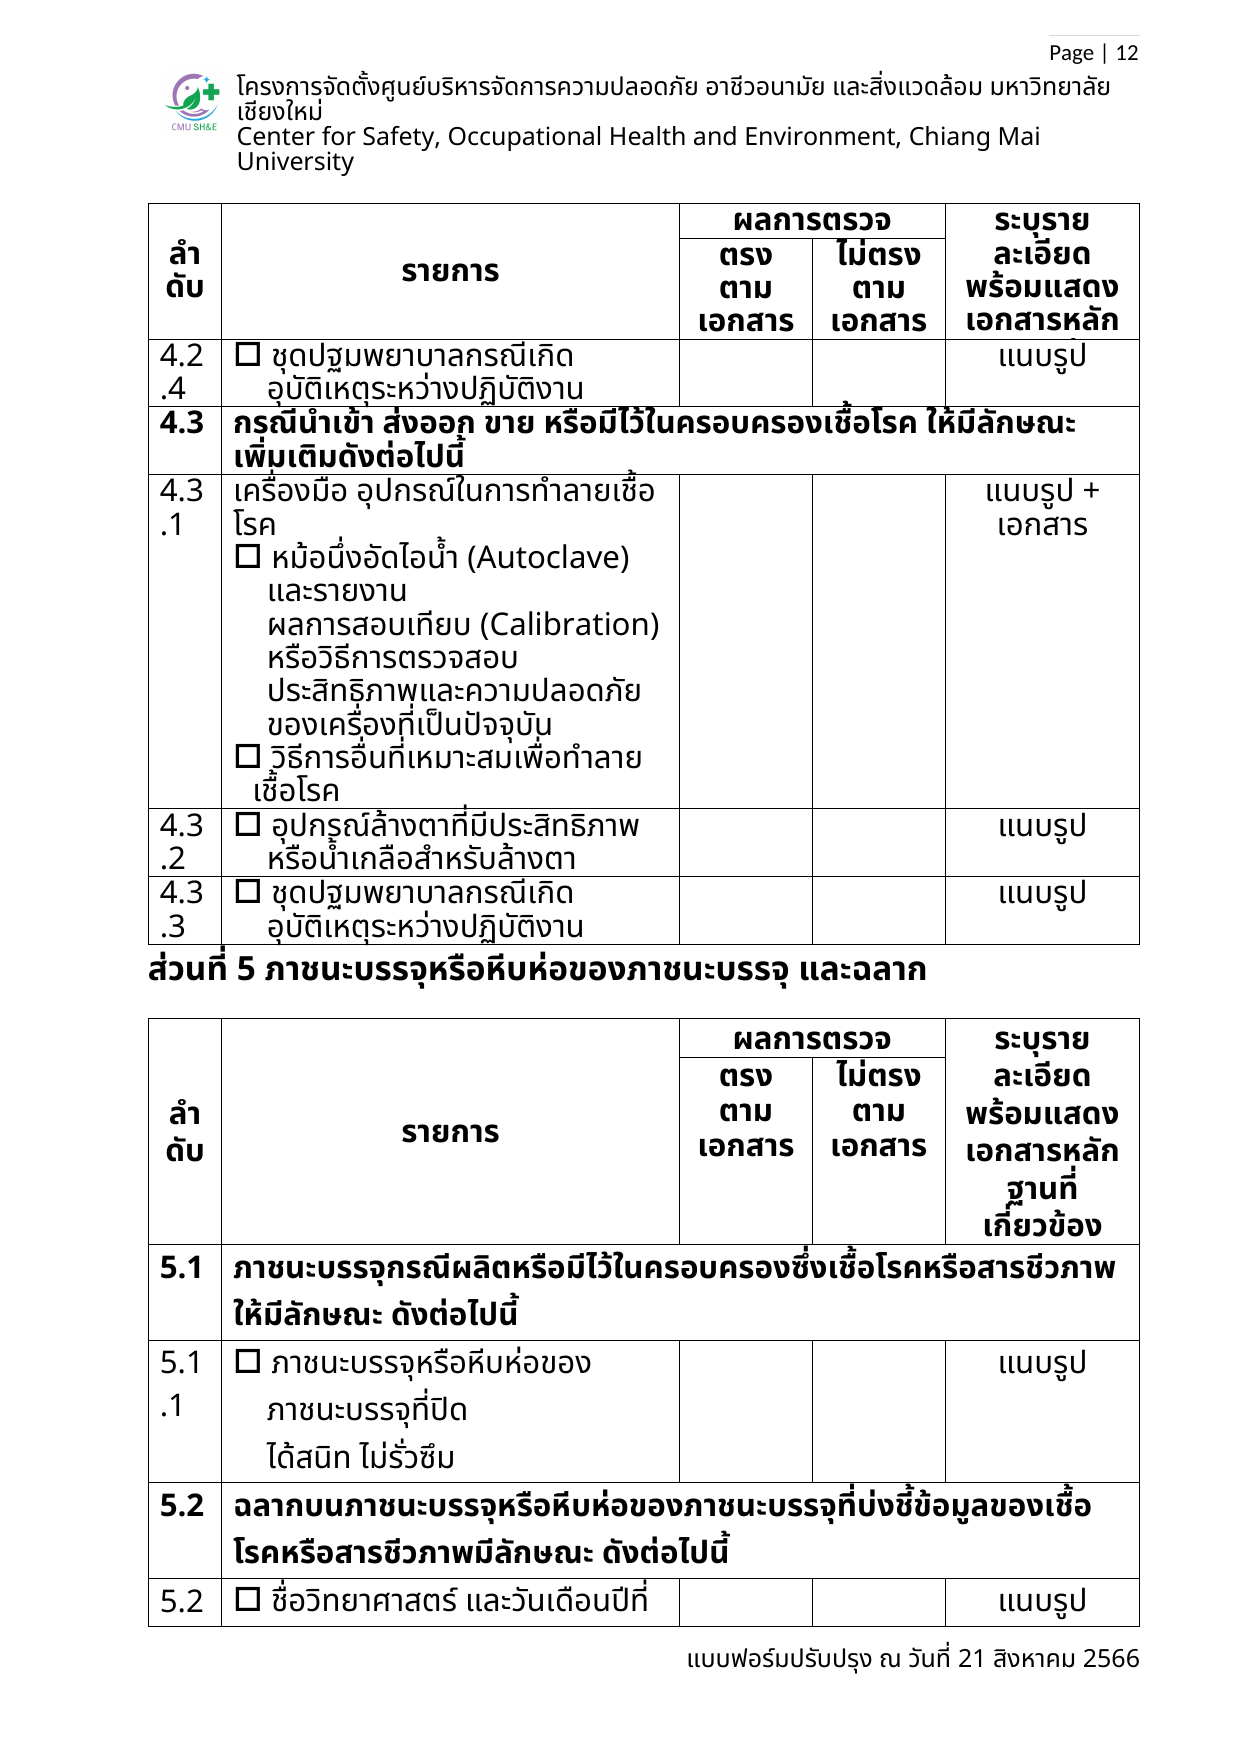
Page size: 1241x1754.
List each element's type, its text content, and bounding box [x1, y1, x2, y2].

text ส่วนที่ 5 ภาชนะบรรจุหรือหีบห่อของภาชนะบรรจุ และฉลาก [148, 945, 1140, 995]
table_cell ตรง ตามเอกสาร [680, 239, 812, 338]
table_cell 5.1 [149, 1245, 221, 1339]
table_header รายการ [222, 1019, 679, 1244]
table_header ระบุรายละเอียดพร้อมแสดงเอกสารหลักฐานที่เกี่ยวข้อง [946, 204, 1139, 338]
table_cell [813, 340, 945, 406]
table_cell [680, 1341, 812, 1482]
table_cell ชุดปฐมพยาบาลกรณีเกิดอุบัติเหตุระหว่างปฏิบัติงาน [222, 340, 679, 406]
table_cell 5.1.1 [149, 1341, 221, 1482]
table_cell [222, 1579, 679, 1626]
table_cell กรณีนำเข้า ส่งออก ขาย หรือมีไว้ในครอบครองเชื้อโรค ให้มีลักษณะเพิ่มเติมดังต่อไปนี้ [222, 407, 1139, 474]
table_cell 5.2.1 [149, 1579, 221, 1626]
table_cell 4.3 [149, 407, 221, 474]
picture [161, 69, 227, 136]
table_header รายการ [222, 204, 679, 338]
table_cell [813, 877, 945, 944]
table_cell แนบรูป [946, 809, 1139, 876]
table_cell ตรง ตามเอกสาร [680, 1058, 812, 1244]
table_header ผลการตรวจ [680, 1019, 945, 1057]
table_cell [680, 809, 812, 876]
table_cell [680, 475, 812, 808]
table_header ลำดับ [149, 204, 221, 338]
table_cell ภาชนะบรรจุกรณีผลิตหรือมีไว้ในครอบครองซึ่งเชื้อโรคหรือสารชีวภาพให้มีลักษณะ ดังต่อไปนี้ [222, 1245, 1139, 1339]
table_cell แนบรูป [946, 340, 1139, 406]
table_cell ชุดปฐมพยาบาลกรณีเกิดอุบัติเหตุระหว่างปฏิบัติงาน [222, 877, 679, 944]
table_header ระบุรายละเอียดพร้อมแสดงเอกสารหลักฐานที่เกี่ยวข้อง [946, 1019, 1139, 1244]
table_cell 5.2 [149, 1483, 221, 1577]
table_cell [813, 475, 945, 808]
table_cell 4.3.2 [149, 809, 221, 876]
table_cell [680, 340, 812, 406]
table_cell [680, 1579, 812, 1626]
table_cell ไม่ตรง ตามเอกสาร [813, 239, 945, 338]
table_cell อุปกรณ์ล้างตาที่มีประสิทธิภาพหรือน้ำเกลือสำหรับล้างตา [222, 809, 679, 876]
table_cell 4.3.1 [149, 475, 221, 808]
table_cell ฉลากบนภาชนะบรรจุหรือหีบห่อของภาชนะบรรจุที่บ่งชี้ข้อมูลของเชื้อโรคหรือสารชีวภาพมีลักษณะ ดังต่อไปนี้ [222, 1483, 1139, 1577]
table_header ลำดับ [149, 1019, 221, 1244]
table_cell [813, 809, 945, 876]
table_cell ไม่ตรง ตามเอกสาร [813, 1058, 945, 1244]
table_cell แนบรูป [946, 1341, 1139, 1482]
table_cell [813, 1579, 945, 1626]
table_cell ภาชนะบรรจุหรือหีบห่อของภาชนะบรรจุที่ปิด ได้สนิท ไม่รั่วซึม [222, 1341, 679, 1482]
table_cell [680, 877, 812, 944]
table_cell แนบรูป + เอกสาร [946, 475, 1139, 808]
table_cell 4.2.4 [149, 340, 221, 406]
table_cell 4.3.3 [149, 877, 221, 944]
table_cell [813, 1341, 945, 1482]
table_cell แนบรูป [946, 1579, 1139, 1626]
table_cell แนบรูป [946, 877, 1139, 944]
table_header ผลการตรวจ [680, 204, 945, 237]
